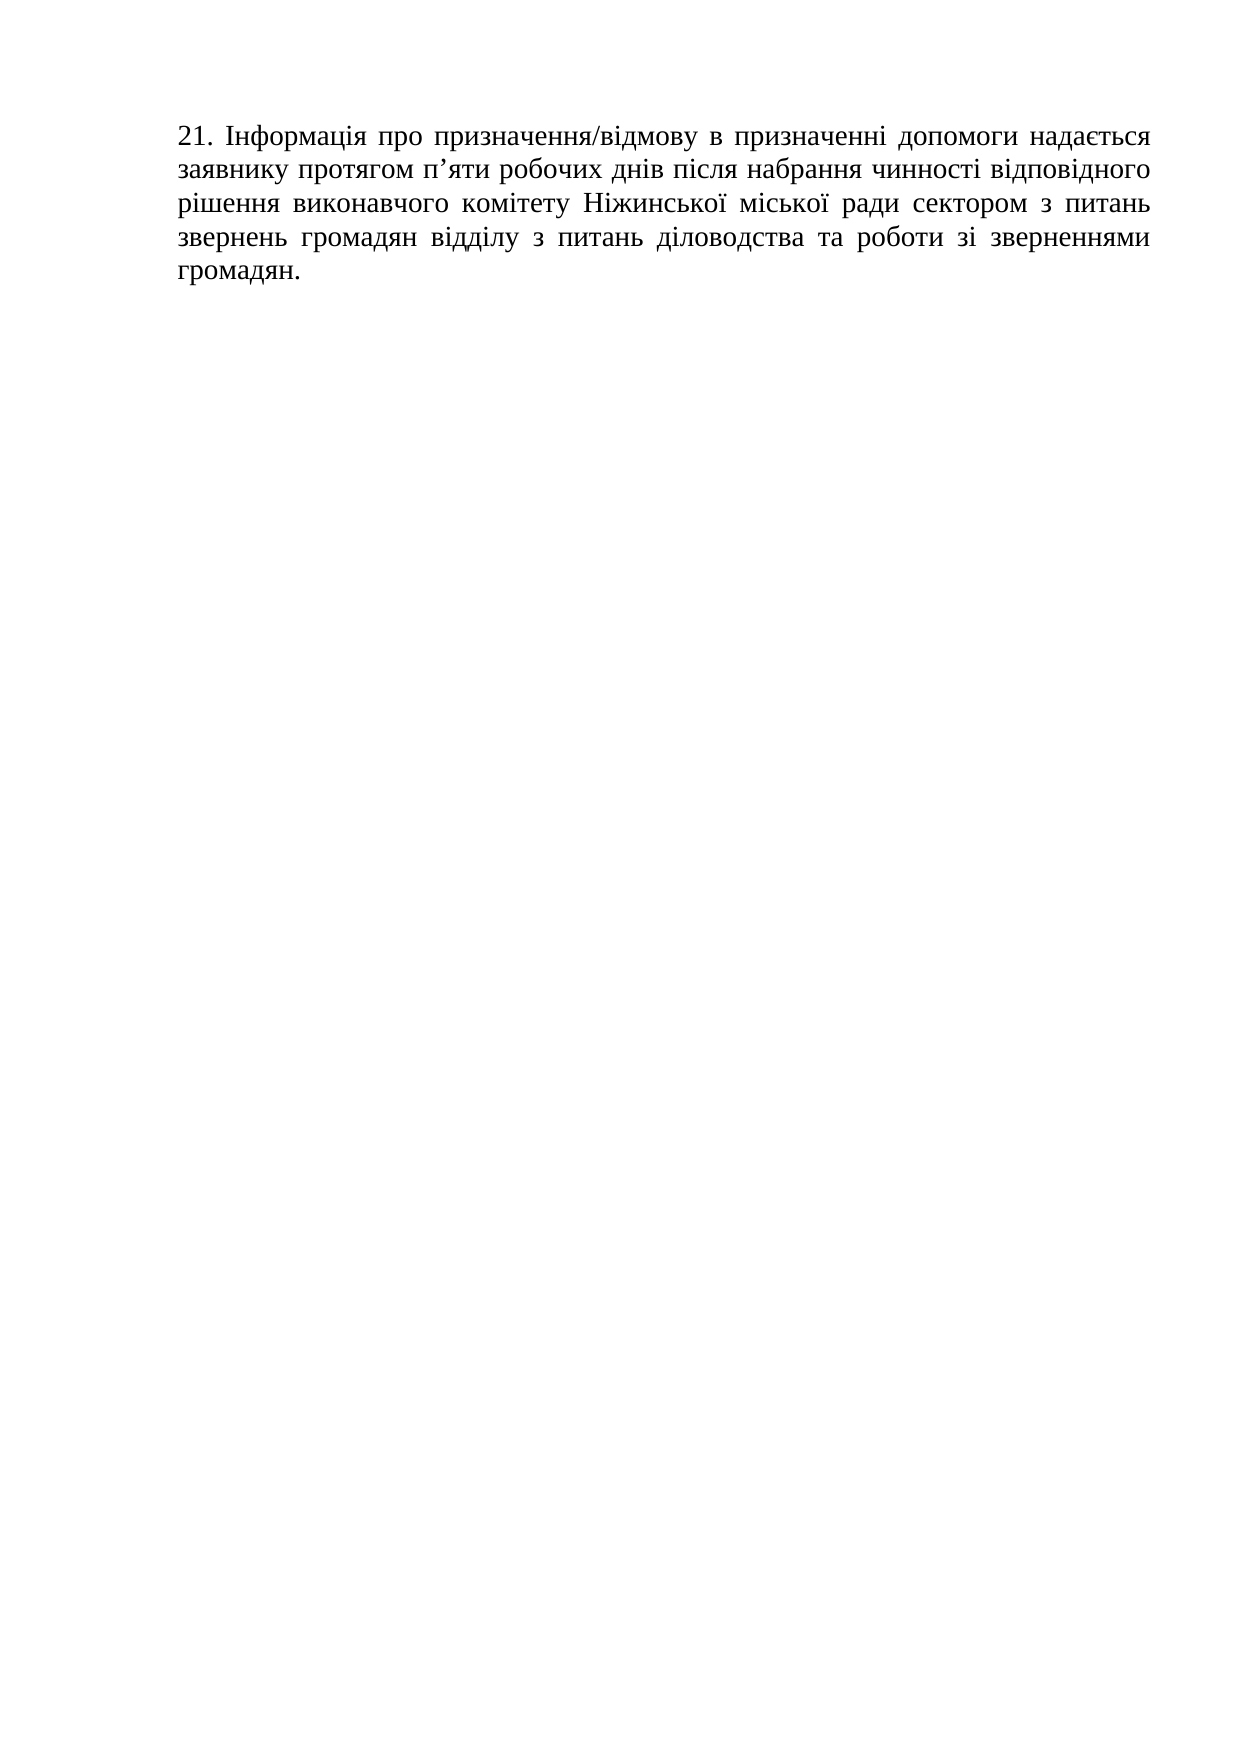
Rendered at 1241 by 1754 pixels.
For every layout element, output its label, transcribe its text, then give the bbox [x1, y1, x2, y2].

text 21. Інформація про призначення/відмову в призначенні допомоги надається заявнику протягом п’яти робочих днів після набрання чинності відповідного рішення виконавчого комітету Ніжинської міської ради сектором з питань звернень громадян відділу з питань діловодства та роботи зі зверненнями громадян. [177, 118, 1152, 286]
